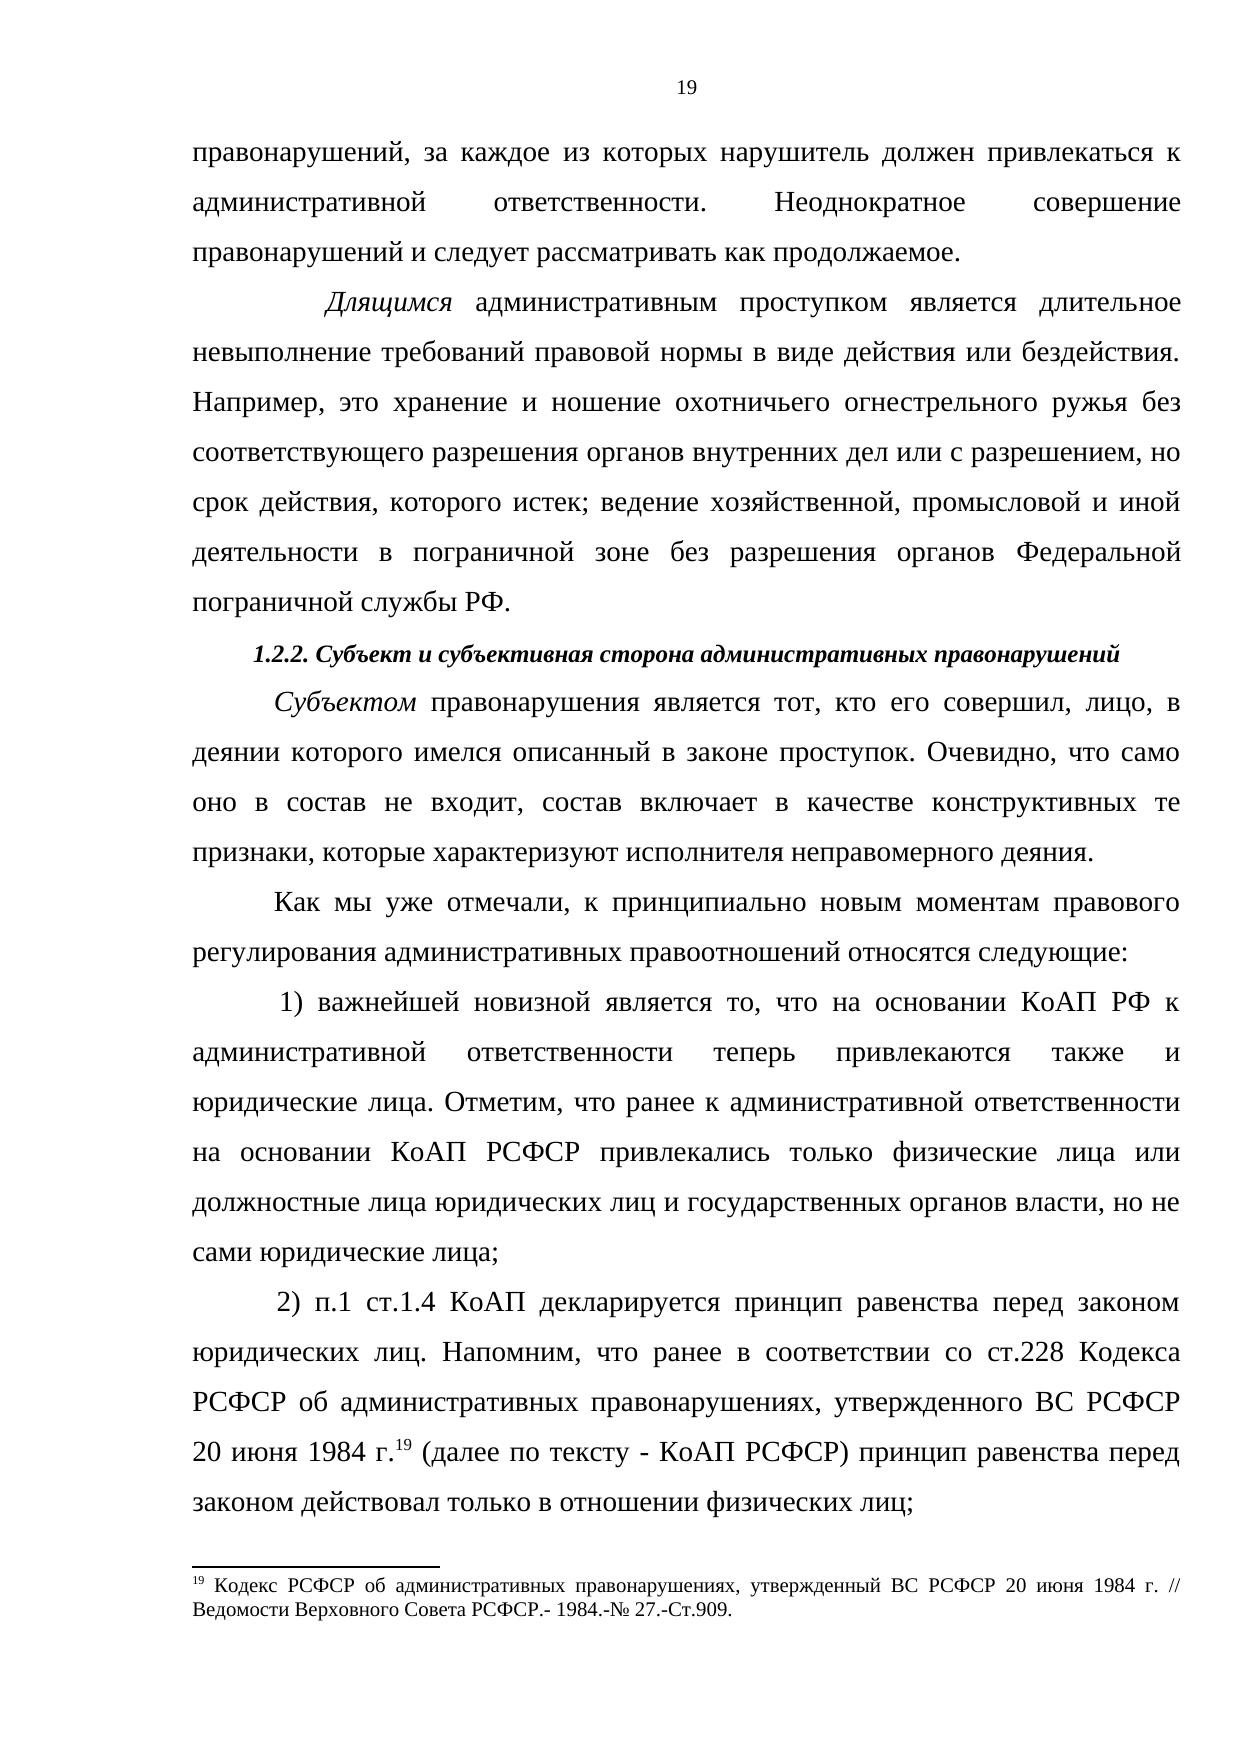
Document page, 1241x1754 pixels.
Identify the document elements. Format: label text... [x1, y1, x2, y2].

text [192, 118, 1181, 268]
text 1) важнейшей новизной является то, что на основании КоАП РФ к административной ответственности теперь привлекаются также и юридические лица. Отметим, что ранее к административной ответственности на основании КоАП РСФСР привлекались только физические лица или должностные лица юридических лиц и государственных органов власти, но не сами юридические лица; [192, 968, 1181, 1268]
text Длящимся административным проступком является длительное невыполнение требований правовой нормы в виде действия или бездействия. Например, это хранение и ношение охотничьего огнестрельного ружья без соответствующего разрешения органов внутренних дел или с разрешением, но срок действия, которого истек; ведение хозяйственной, промысловой и иной деятельности в пограничной зоне без разрешения органов Федеральной пограничной службы РФ. [192, 268, 1181, 618]
text Субъектом правонарушения является тот, кто его совершил, лицо, в деянии которого имелся описанный в законе проступок. Очевидно, что само оно в состав не входит, состав включает в качестве конструктивных те признаки, которые характеризуют исполнителя неправомерного деяния. [192, 668, 1181, 868]
text Как мы уже отмечали, к принципиально новым моментам правового регулирования административных правоотношений относятся следующие: [192, 868, 1181, 968]
subtitle 1.2.2. Субъект и субъективная сторона административных правонарушений [192, 618, 1181, 668]
text 2) п.1 ст.1.4 КоАП декларируется принцип равенства перед законом юридических лиц. Напомним, что ранее в соответствии со ст.228 Кодекса РСФСР об административных правонарушениях, утвержденного ВС РСФСР 20 июня 1984 г. (далее по тексту - КоАП РСФСР) принцип равенства перед законом действовал только в отношении физических лиц; [192, 1268, 1181, 1518]
